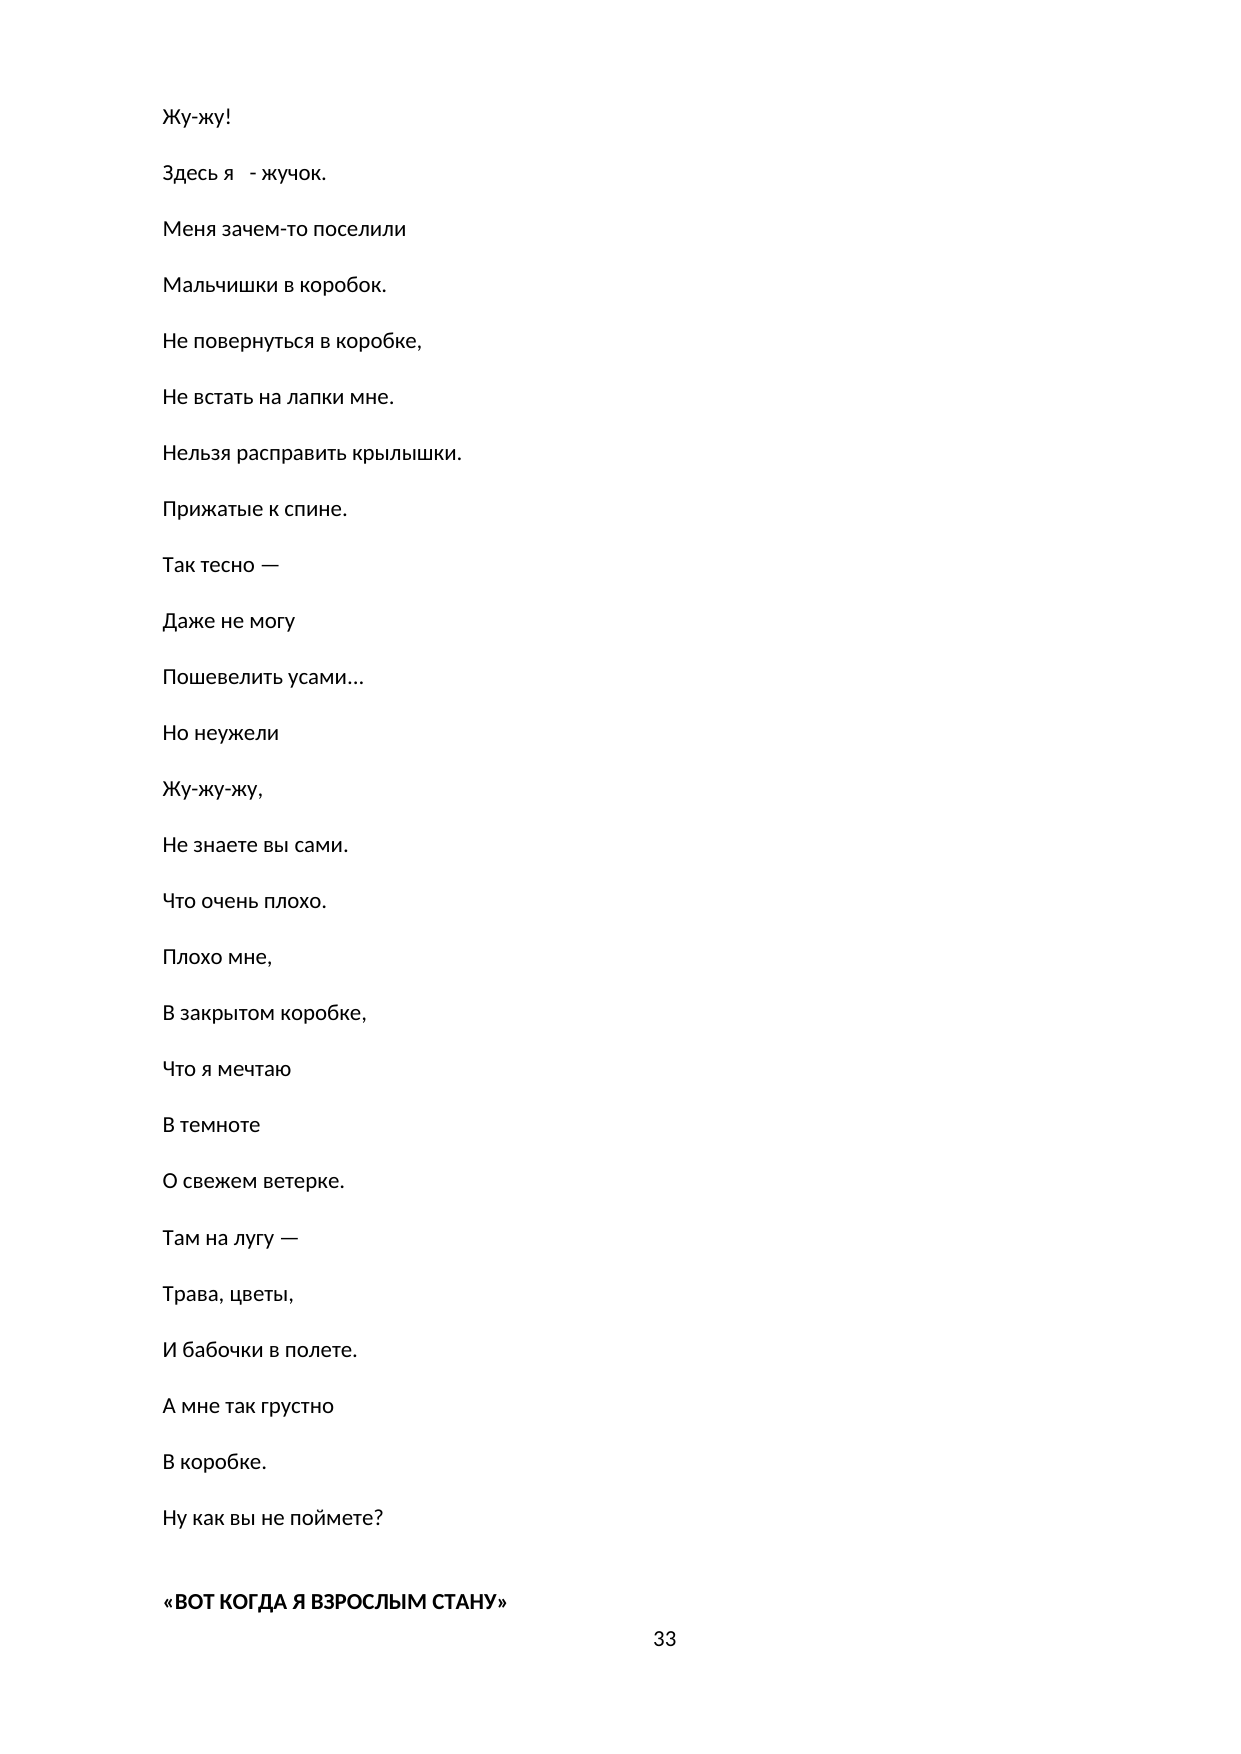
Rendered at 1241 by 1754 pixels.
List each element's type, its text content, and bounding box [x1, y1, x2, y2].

text Жу-жу! [118, 102, 1152, 130]
text Плохо мне, [118, 942, 1152, 971]
text Трава, цветы, [118, 1279, 1152, 1307]
text Мальчишки в коробок. [118, 270, 1152, 298]
text Что я мечтаю [118, 1054, 1152, 1083]
text Нельзя расправить крылышки. [118, 438, 1152, 466]
text Но неужели [118, 718, 1152, 746]
text Пошевелить усами... [118, 662, 1152, 690]
text Здесь я - жучок. [118, 158, 1152, 186]
text О свежем ветерке. [118, 1167, 1152, 1195]
text Там на лугу — [118, 1223, 1152, 1251]
text Так тесно — [118, 550, 1152, 578]
text Не повернуться в коробке, [118, 326, 1152, 354]
text Не знаете вы сами. [118, 830, 1152, 858]
text Прижатые к спине. [118, 494, 1152, 522]
text Жу-жу-жу, [118, 774, 1152, 802]
text А мне так грустно [118, 1391, 1152, 1419]
text Что очень плохо. [118, 886, 1152, 914]
text Меня зачем-то поселили [118, 214, 1152, 242]
text И бабочки в полете. [118, 1335, 1152, 1363]
text В закрытом коробке, [118, 998, 1152, 1027]
text Не встать на лапки мне. [118, 382, 1152, 410]
text В коробке. [118, 1447, 1152, 1475]
text «ВОТ КОГДА Я ВЗРОСЛЫМ СТАНУ» [118, 1587, 1152, 1615]
text Ну как вы не поймете? [118, 1503, 1152, 1531]
text Даже не могу [118, 606, 1152, 634]
text В темноте [118, 1111, 1152, 1139]
